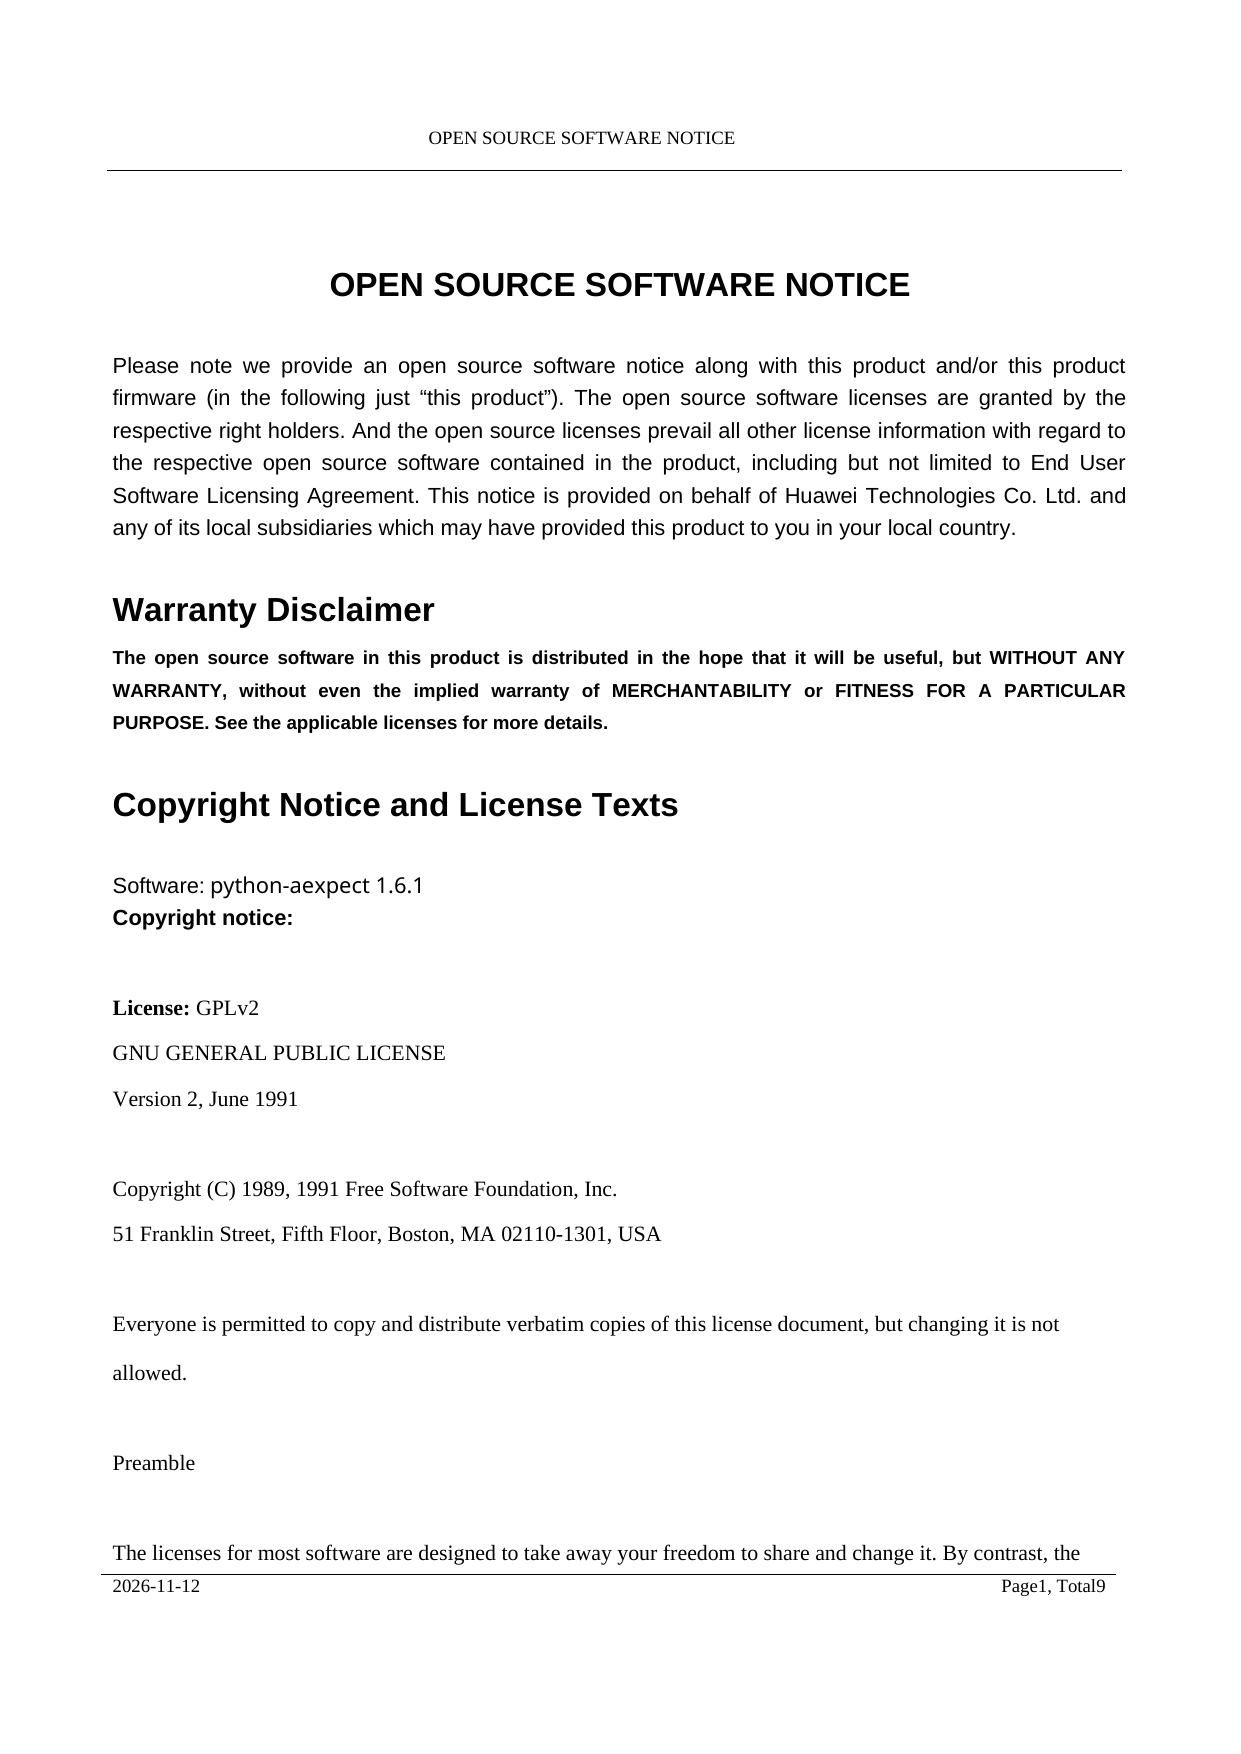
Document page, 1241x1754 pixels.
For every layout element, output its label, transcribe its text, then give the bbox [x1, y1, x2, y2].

text Copyright notice: [112, 901, 1128, 934]
text OPEN SOURCE SOFTWARE NOTICE [112, 251, 1128, 316]
text Version 2, June 1991 [112, 1082, 1128, 1114]
text Copyright Notice and License Texts [112, 771, 1128, 836]
text Preamble [112, 1446, 1128, 1479]
text The open source software in this product is distributed in the hope that it will be useful, but WITHOUT ANY WARRANTY, without even the implied warranty of MERCHANTABILITY or FITNESS FOR A PARTICULAR PURPOSE. See the applicable licenses for more details. [112, 641, 1128, 739]
text Warranty Disclaimer [112, 576, 1128, 641]
text Please note we provide an open source software notice along with this product and/or this product firmware (in the following just “this product”). The open source software licenses are granted by the respective right holders. And the open source licenses prevail all other license information with regard to the respective open source software contained in the product, including but not limited to End User Software Licensing Agreement. This notice is provided on behalf of Huawei Technologies Co. Ltd. and any of its local subsidiaries which may have provided this product to you in your local country. [112, 349, 1128, 544]
text Copyright (C) 1989, 1991 Free Software Foundation, Inc. [112, 1172, 1128, 1204]
text 51 Franklin Street, Fifth Floor, Boston, MA 02110-1301, USA [112, 1217, 1128, 1250]
text Everyone is permitted to copy and distribute verbatim copies of this license document, but changing it is not allowed. [112, 1307, 1128, 1389]
text License: GPLv2 [112, 992, 1128, 1024]
text Software: python-aexpect 1.6.1 [112, 869, 1128, 901]
text GNU GENERAL PUBLIC LICENSE [112, 1037, 1128, 1069]
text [112, 1537, 1128, 1569]
